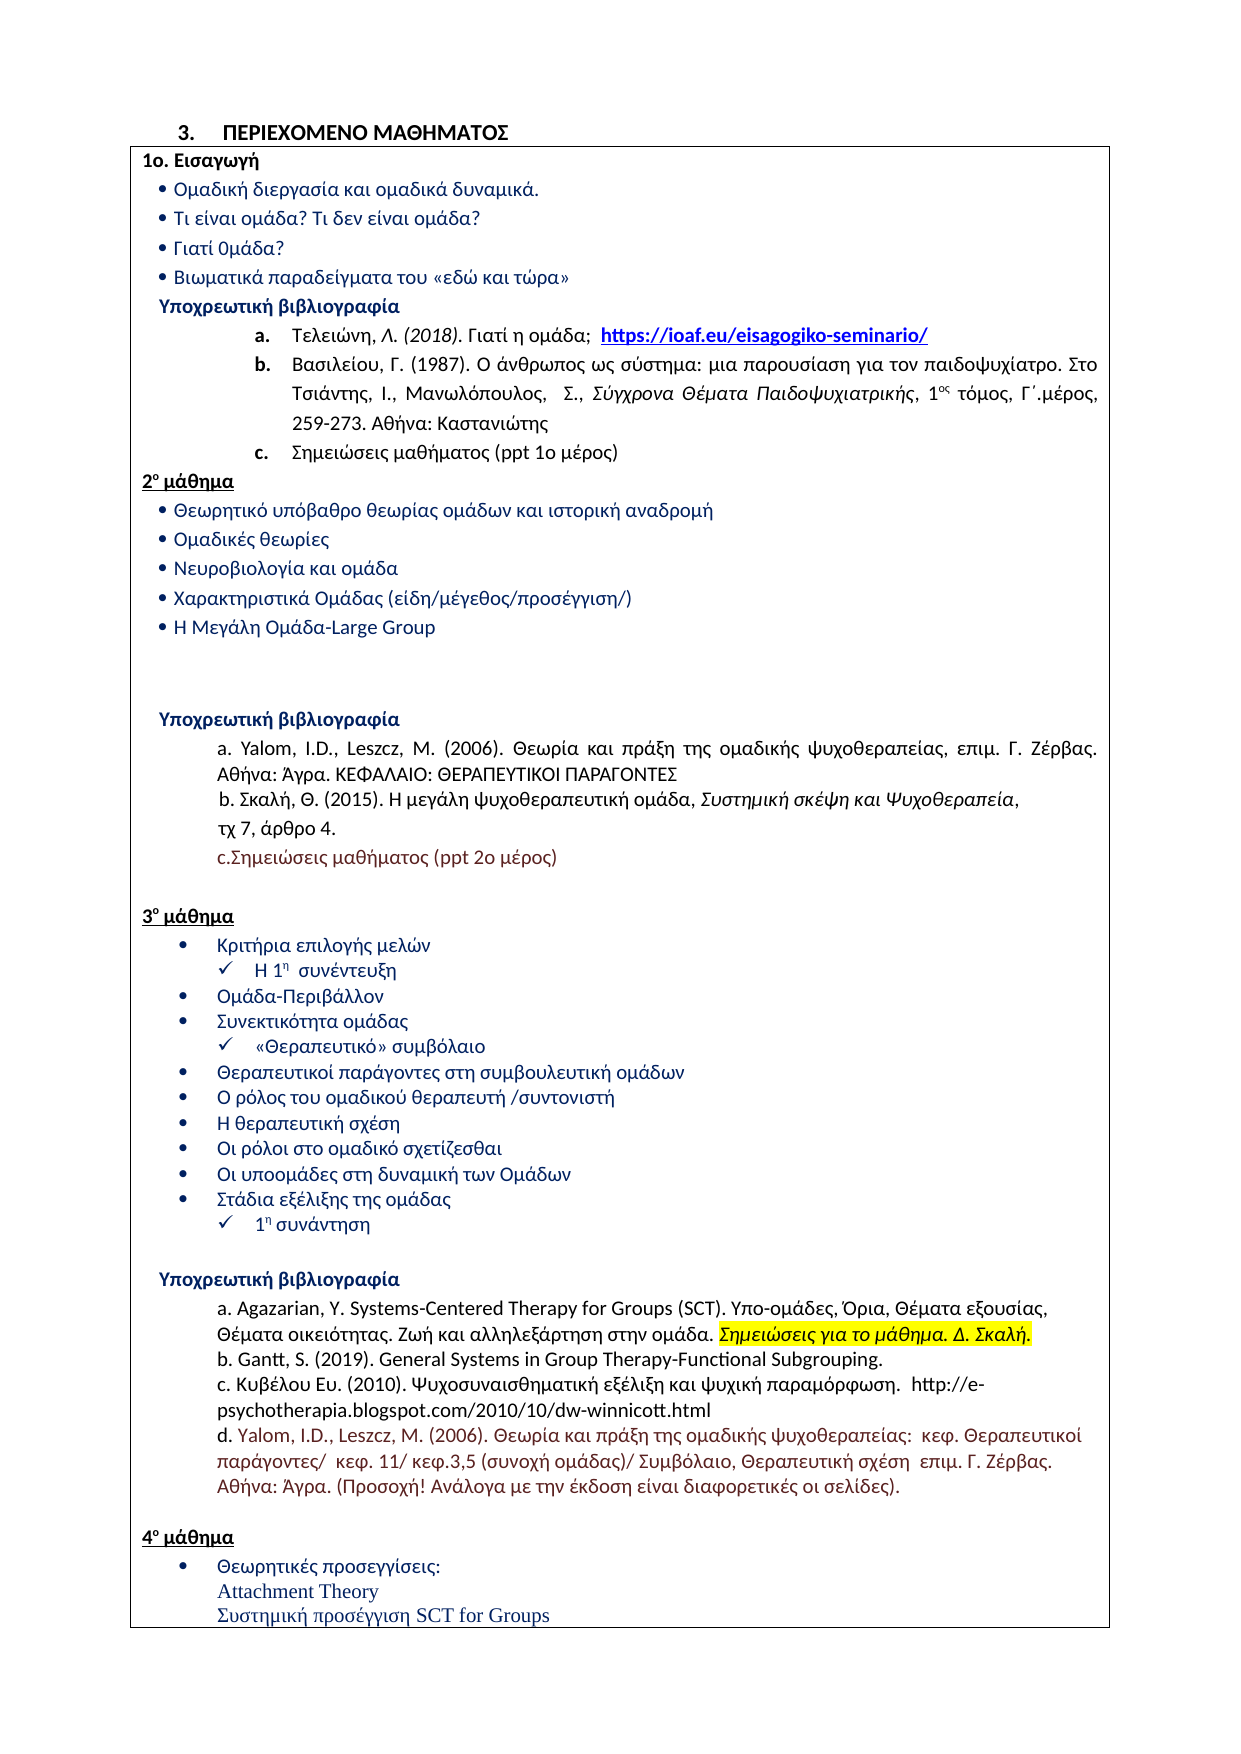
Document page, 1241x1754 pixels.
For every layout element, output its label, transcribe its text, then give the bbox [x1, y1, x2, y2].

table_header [131, 147, 1109, 1627]
list ΠΕΡΙΕΧΟΜΕΝΟ ΜΑΘΗΜΑΤΟΣ [177, 118, 1092, 146]
